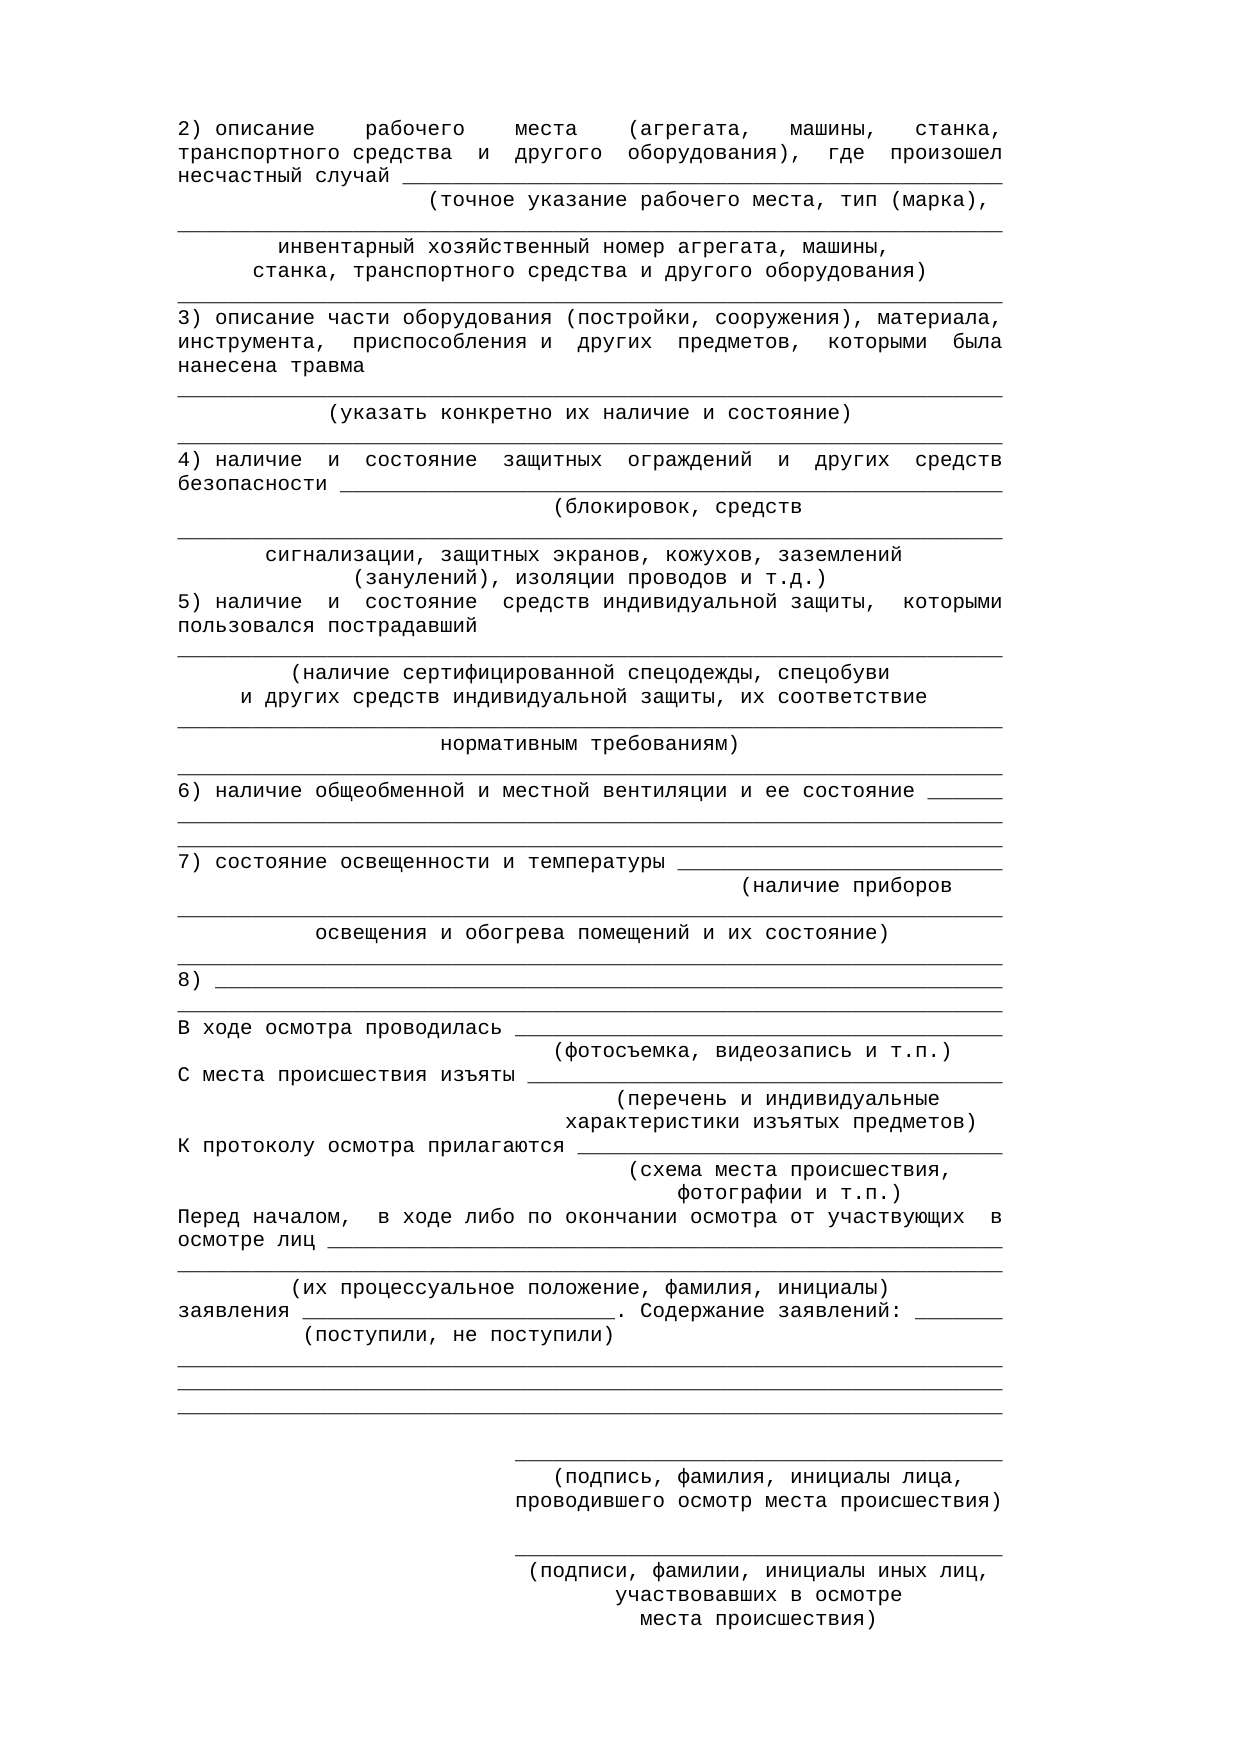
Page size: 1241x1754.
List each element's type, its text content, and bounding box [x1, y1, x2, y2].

text 7) состояние освещенности и температуры __________________________ [177, 851, 1152, 875]
text осмотре лиц ______________________________________________________ [177, 1229, 1152, 1253]
text (схема места происшествия, [177, 1158, 1152, 1182]
text (указать конкретно их наличие и состояние) [177, 402, 1152, 426]
text __________________________________________________________________ [177, 1253, 1152, 1277]
text транспортного средства и другого оборудования), где произошел [177, 142, 1152, 165]
text __________________________________________________________________ [177, 757, 1152, 780]
text несчастный случай ________________________________________________ [177, 165, 1152, 189]
text __________________________________________________________________ [177, 638, 1152, 662]
text __________________________________________________________________ [177, 804, 1152, 827]
text (наличие сертифицированной спецодежды, спецобуви [177, 662, 1152, 686]
text 4) наличие и состояние защитных ограждений и других средств [177, 449, 1152, 473]
text участвовавших в осмотре [177, 1584, 1152, 1608]
text безопасности _____________________________________________________ [177, 473, 1152, 496]
text фотографии и т.п.) [177, 1182, 1152, 1206]
text характеристики изъятых предметов) [177, 1111, 1152, 1135]
text сигнализации, защитных экранов, кожухов, заземлений [177, 544, 1152, 567]
text Перед началом, в ходе либо по окончании осмотра от участвующих в [177, 1206, 1152, 1229]
text _______________________________________ [177, 1537, 1152, 1561]
text __________________________________________________________________ [177, 1395, 1152, 1419]
text __________________________________________________________________ [177, 213, 1152, 236]
text 5) наличие и состояние средств индивидуальной защиты, которыми [177, 591, 1152, 615]
text нормативным требованиям) [177, 733, 1152, 757]
text места происшествия) [177, 1608, 1152, 1631]
text __________________________________________________________________ [177, 520, 1152, 544]
text 2) описание рабочего места (агрегата, машины, станка, [177, 118, 1152, 142]
text инструмента, приспособления и других предметов, которыми была [177, 331, 1152, 354]
text __________________________________________________________________ [177, 827, 1152, 851]
text __________________________________________________________________ [177, 709, 1152, 733]
text __________________________________________________________________ [177, 284, 1152, 307]
text (наличие приборов [177, 875, 1152, 898]
text (точное указание рабочего места, тип (марка), [177, 189, 1152, 213]
text заявления _________________________. Содержание заявлений: _______ [177, 1300, 1152, 1324]
text (их процессуальное положение, фамилия, инициалы) [177, 1277, 1152, 1300]
text __________________________________________________________________ [177, 1371, 1152, 1395]
text К протоколу осмотра прилагаются __________________________________ [177, 1135, 1152, 1158]
text __________________________________________________________________ [177, 378, 1152, 402]
text и других средств индивидуальной защиты, их соответствие [177, 686, 1152, 709]
text 8) _______________________________________________________________ [177, 969, 1152, 993]
text проводившего осмотр места происшествия) [177, 1489, 1152, 1513]
text (блокировок, средств [177, 496, 1152, 520]
text станка, транспортного средства и другого оборудования) [177, 260, 1152, 284]
text __________________________________________________________________ [177, 898, 1152, 922]
text __________________________________________________________________ [177, 426, 1152, 449]
text __________________________________________________________________ [177, 993, 1152, 1017]
text (фотосъемка, видеозапись и т.п.) [177, 1040, 1152, 1064]
text _______________________________________ [177, 1442, 1152, 1466]
text В ходе осмотра проводилась _______________________________________ [177, 1017, 1152, 1040]
text __________________________________________________________________ [177, 946, 1152, 969]
text (занулений), изоляции проводов и т.д.) [177, 567, 1152, 591]
text (подписи, фамилии, инициалы иных лиц, [177, 1561, 1152, 1584]
text освещения и обогрева помещений и их состояние) [177, 922, 1152, 946]
text пользовался пострадавший [177, 615, 1152, 638]
text 3) описание части оборудования (постройки, сооружения), материала, [177, 307, 1152, 331]
text __________________________________________________________________ [177, 1348, 1152, 1371]
text 6) наличие общеобменной и местной вентиляции и ее состояние ______ [177, 780, 1152, 804]
text С места происшествия изъяты ______________________________________ [177, 1064, 1152, 1088]
text (поступили, не поступили) [177, 1324, 1152, 1348]
text (подпись, фамилия, инициалы лица, [177, 1466, 1152, 1489]
text нанесена травма [177, 354, 1152, 378]
text инвентарный хозяйственный номер агрегата, машины, [177, 236, 1152, 260]
text (перечень и индивидуальные [177, 1088, 1152, 1111]
